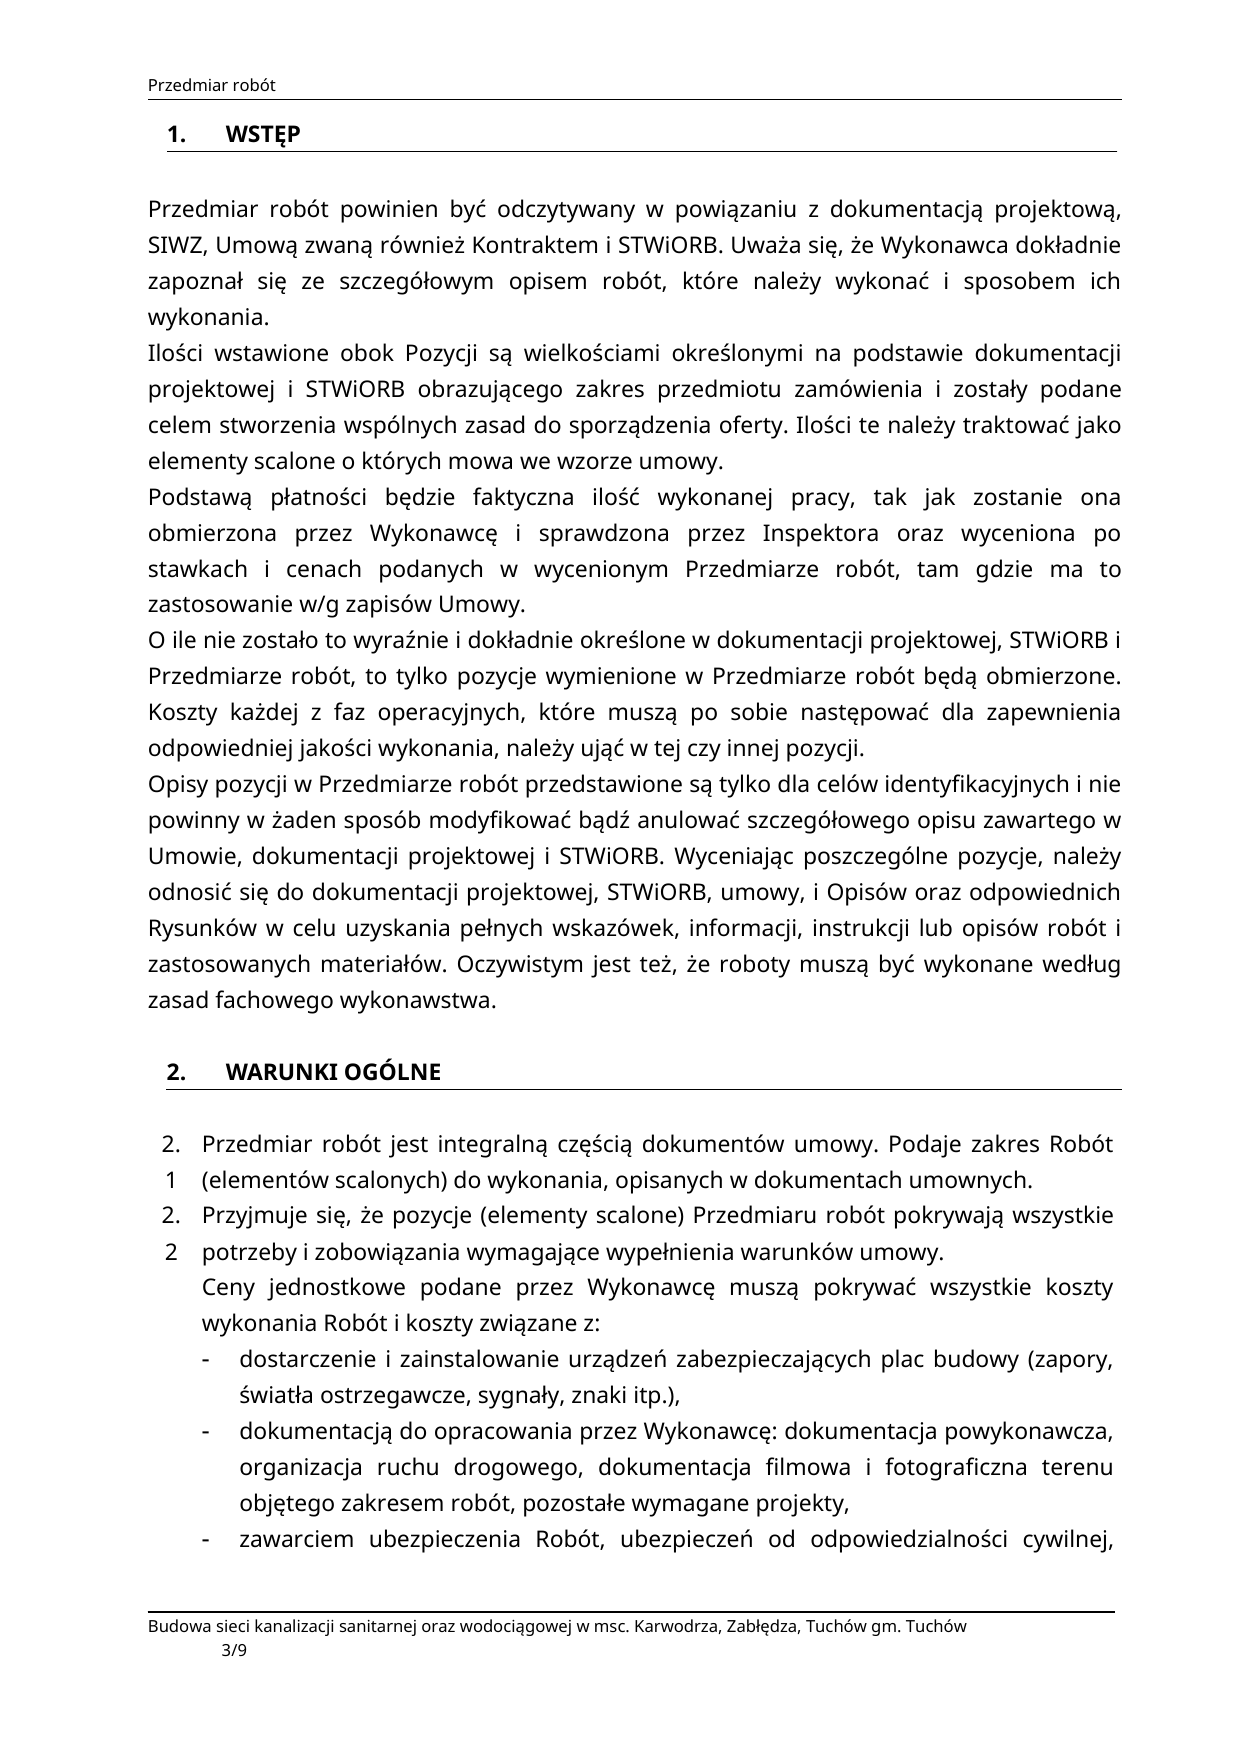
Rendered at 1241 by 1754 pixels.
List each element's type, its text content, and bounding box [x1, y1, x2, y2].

subtitle WSTĘP [167, 118, 1117, 151]
table_cell 2.2 [148, 1200, 194, 1554]
text Podstawą płatności będzie faktyczna ilość wykonanej pracy, tak jak zostanie ona obmierzona przez Wykonawcę i sprawdzona przez Inspektora oraz wyceniona po stawkach i cenach podanych w wycenionym Przedmiarze robót, tam gdzie ma to zastosowanie w/g zapisów Umowy. [148, 481, 1123, 620]
subtitle WARUNKI OGÓLNE [166, 1056, 1122, 1089]
text Opisy pozycji w Przedmiarze robót przedstawione są tylko dla celów identyfikacyjnych i nie powinny w żaden sposób modyfikować bądź anulować szczegółowego opisu zawartego w Umowie, dokumentacji projektowej i STWiORB. Wyceniając poszczególne pozycje, należy odnosić się do dokumentacji projektowej, STWiORB, umowy, i Opisów oraz odpowiednich Rysunków w celu uzyskania pełnych wskazówek, informacji, instrukcji lub opisów robót i zastosowanych materiałów. Oczywistym jest też, że roboty muszą być wykonane według zasad fachowego wykonawstwa. [148, 768, 1123, 1015]
text Przedmiar robót powinien być odczytywany w powiązaniu z dokumentacją projektową, SIWZ, Umową zwaną również Kontraktem i STWiORB. Uważa się, że Wykonawca dokładnie zapoznał się ze szczegółowym opisem robót, które należy wykonać i sposobem ich wykonania. [148, 193, 1123, 332]
table_header 2.1 [148, 1129, 194, 1199]
text Ilości wstawione obok Pozycji są wielkościami określonymi na podstawie dokumentacji projektowej i STWiORB obrazującego zakres przedmiotu zamówienia i zostały podane celem stworzenia wspólnych zasad do sporządzenia oferty. Ilości te należy traktować jako elementy scalone o których mowa we wzorze umowy. [148, 337, 1123, 476]
table_header Przedmiar robót jest integralną częścią dokumentów umowy. Podaje zakres Robót (elementów scalonych) do wykonania, opisanych w dokumentach umownych. [194, 1129, 1122, 1199]
text O ile nie zostało to wyraźnie i dokładnie określone w dokumentacji projektowej, STWiORB i Przedmiarze robót, to tylko pozycje wymienione w Przedmiarze robót będą obmierzone. Koszty każdej z faz operacyjnych, które muszą po sobie następować dla zapewnienia odpowiedniej jakości wykonania, należy ująć w tej czy innej pozycji. [148, 624, 1123, 763]
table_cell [194, 1200, 1122, 1554]
